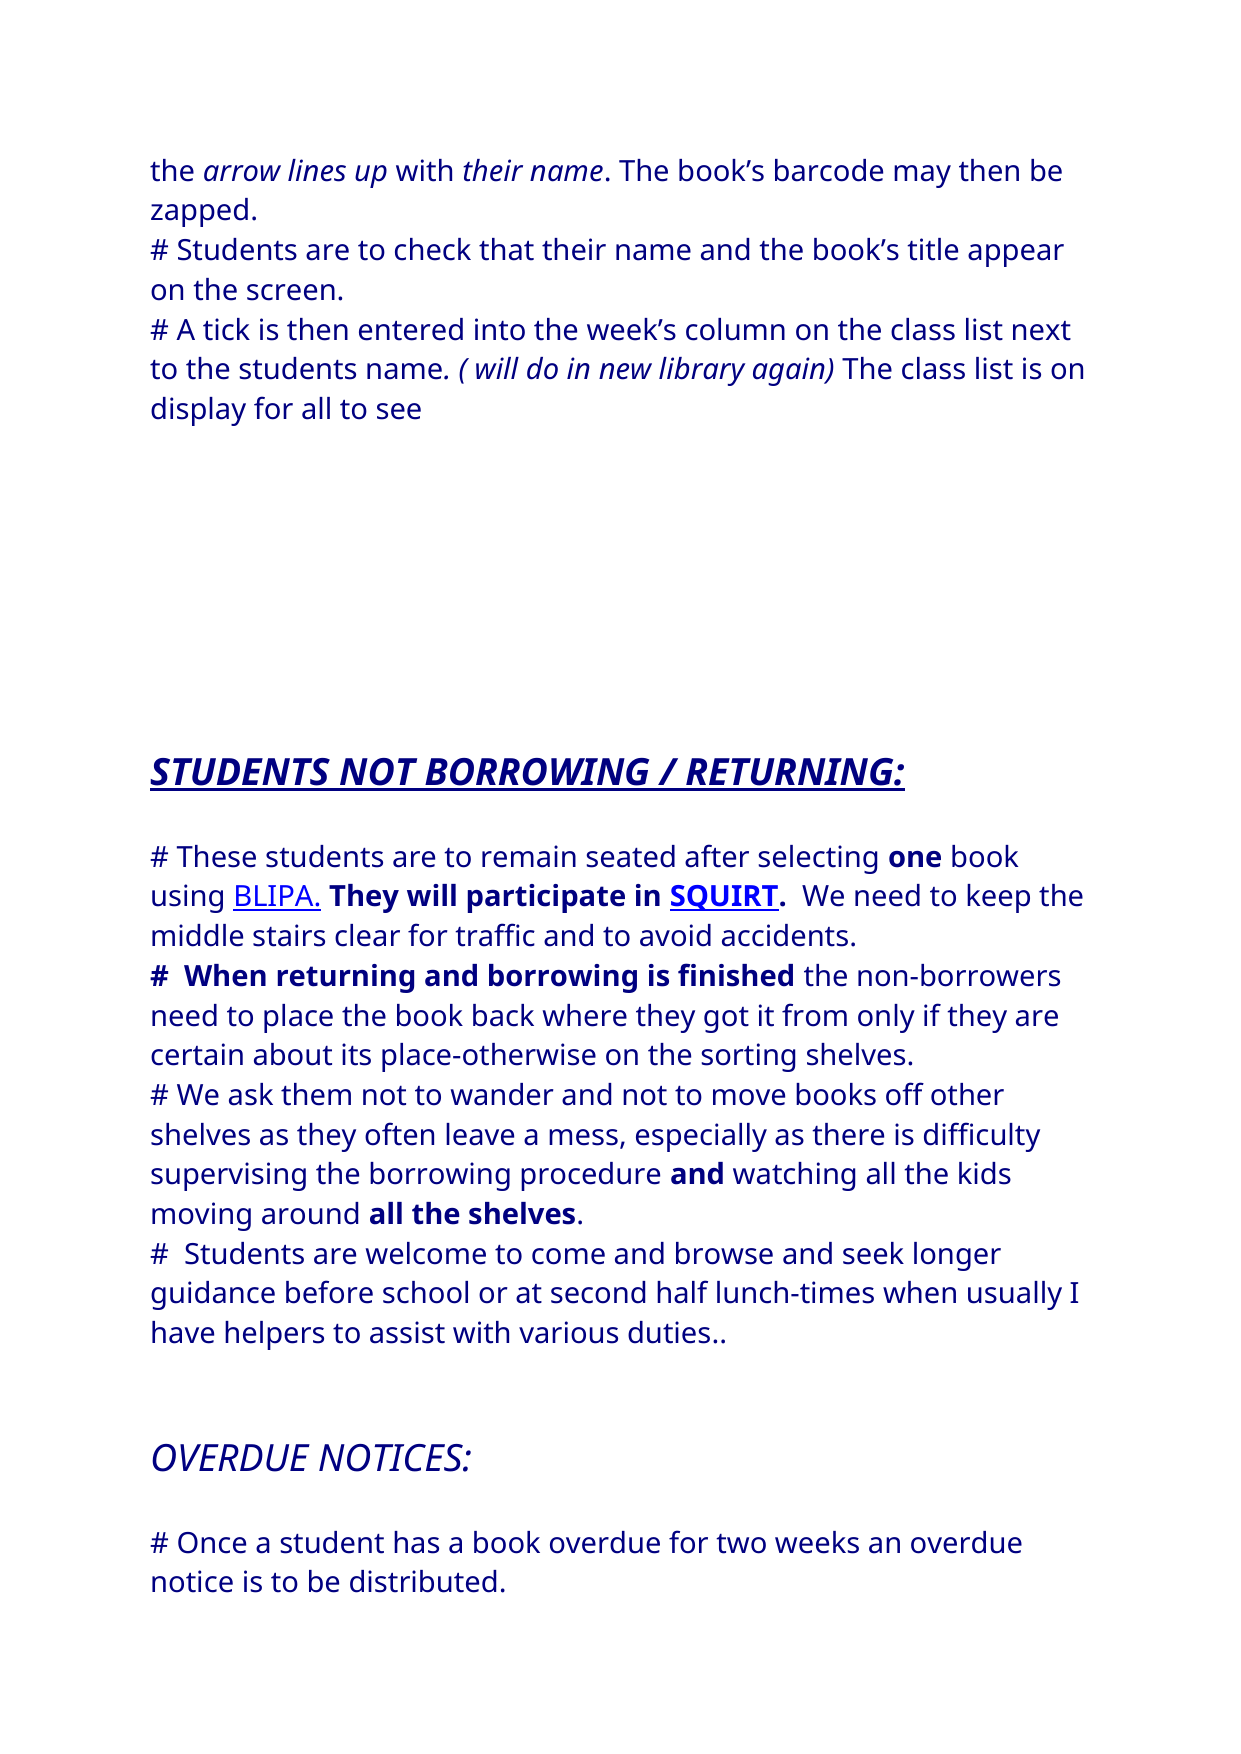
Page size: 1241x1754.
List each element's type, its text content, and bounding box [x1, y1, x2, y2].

text OVERDUE NOTICES: [150, 1431, 1090, 1482]
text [150, 150, 1090, 229]
text # Students are to check that their name and the book’s title appear on the screen. [150, 229, 1090, 309]
text # We ask them not to wander and not to move books off other shelves as they often leave a mess, especially as there is difficulty supervising the borrowing procedure and watching all the kids moving around all the shelves. [150, 1074, 1090, 1233]
text # These students are to remain seated after selecting one book using BLIPA. They will participate in SQUIRT. We need to keep the middle stairs clear for traffic and to avoid accidents. [150, 836, 1090, 955]
text # When returning and borrowing is finished the non-borrowers need to place the book back where they got it from only if they are certain about its place-otherwise on the sorting shelves. [150, 955, 1090, 1074]
text # Once a student has a book overdue for two weeks an overdue notice is to be distributed. [150, 1522, 1090, 1601]
text # Students are welcome to come and browse and seek longer guidance before school or at second half lunch-times when usually I have helpers to assist with various duties.. [150, 1233, 1090, 1352]
text # A tick is then entered into the week’s column on the class list next to the students name. ( will do in new library again) The class list is on display for all to see [150, 309, 1090, 428]
text STUDENTS NOT BORROWING / RETURNING: [150, 745, 1090, 796]
